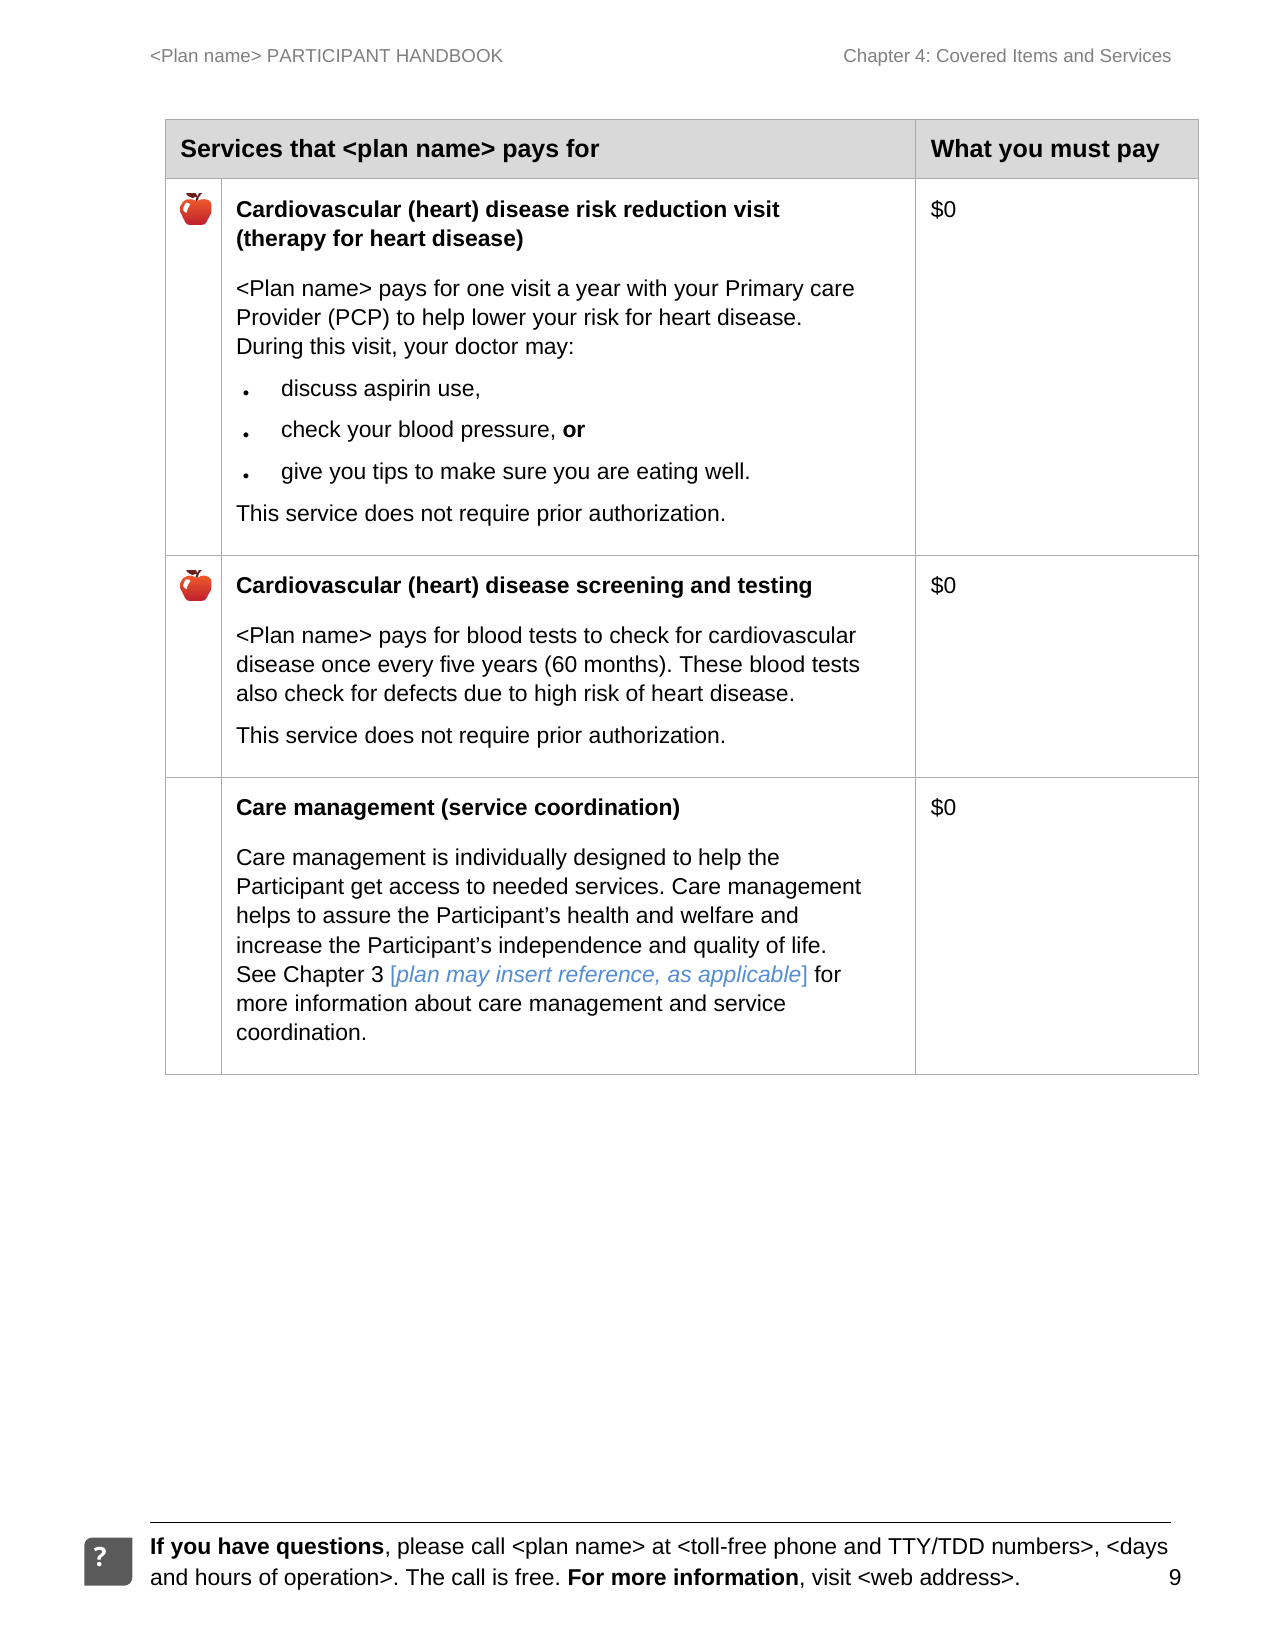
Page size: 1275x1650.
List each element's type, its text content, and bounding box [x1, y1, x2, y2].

picture [180, 570, 212, 601]
table_cell $0 [916, 556, 1198, 777]
table_cell [166, 179, 221, 554]
table_header Services that <plan name> pays for [166, 120, 915, 178]
table_cell [166, 778, 221, 1074]
table_cell Cardiovascular (heart) disease screening and testing <Plan name> pays for blood tests to check for cardiovascular disease once every five years (60 months). These blood tests also check for defects due to high risk of heart disease. This service does not require prior authorization. [222, 556, 915, 777]
table_cell [166, 556, 221, 777]
table_cell Cardiovascular (heart) disease risk reduction visit (therapy for heart disease) <Plan name> pays for one visit a year with your Primary care Provider (PCP) to help lower your risk for heart disease. During this visit, your doctor may: discuss aspirin use, check your blood pressure, or give you tips to make sure you are eating well. This service does not require prior authorization. [222, 179, 915, 554]
table_cell $0 [916, 179, 1198, 554]
picture [180, 193, 212, 225]
table_cell $0 [916, 778, 1198, 1074]
table_cell Care management (service coordination) Care management is individually designed to help the Participant get access to needed services. Care management helps to assure the Participant’s health and welfare and increase the Participant’s independence and quality of life. See Chapter 3 [plan may insert reference, as applicable] for more information about care management and service coordination. [222, 778, 915, 1074]
table_header What you must pay [916, 120, 1198, 178]
